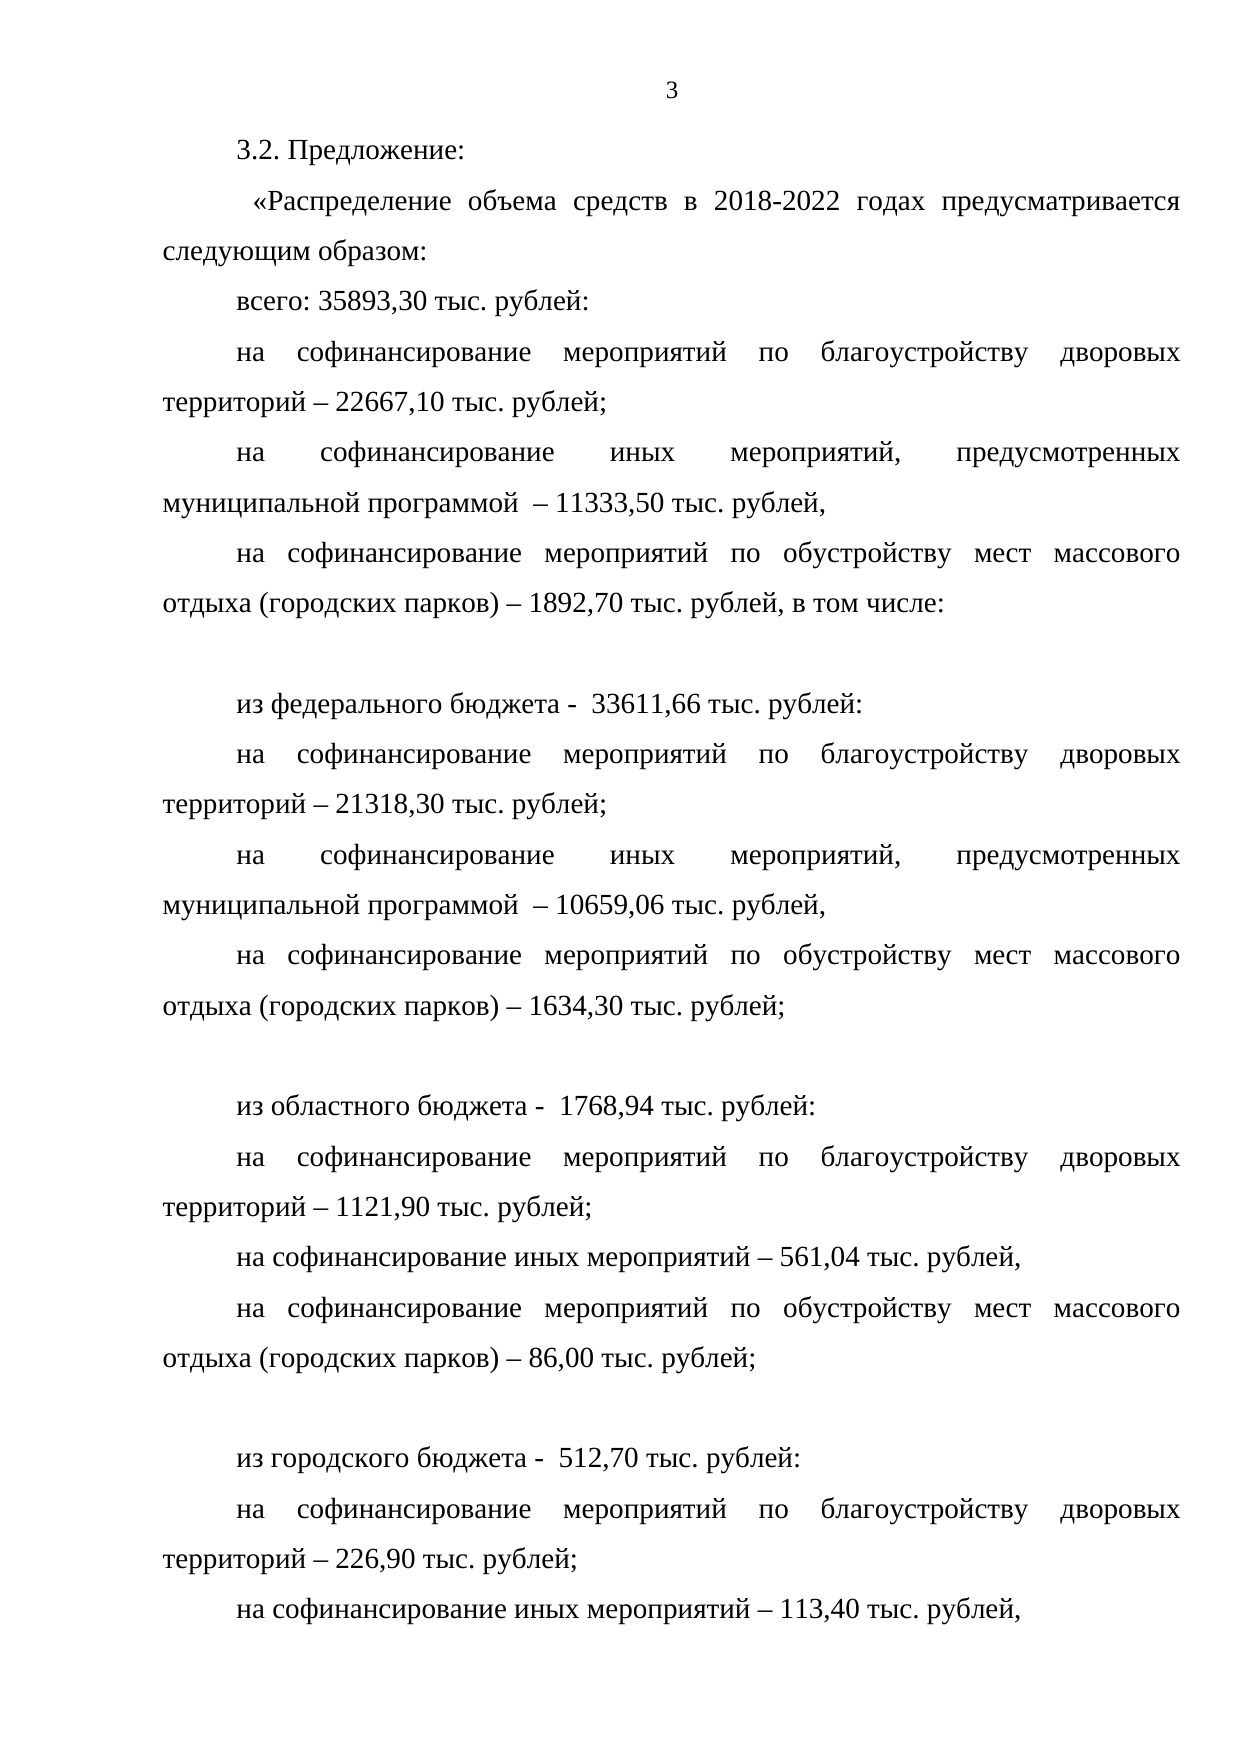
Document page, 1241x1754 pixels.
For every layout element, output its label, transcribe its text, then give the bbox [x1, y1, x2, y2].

text 3.2. Предложение: [162, 132, 1181, 166]
text на софинансирование иных мероприятий – 113,40 тыс. рублей, [162, 1592, 1181, 1625]
text из областного бюджета - 1768,94 тыс. рублей: [162, 1088, 1181, 1122]
text из федерального бюджета - 33611,66 тыс. рублей: [162, 686, 1181, 719]
text на софинансирование мероприятий по благоустройству дворовых территорий – 21318,30 тыс. рублей; [162, 736, 1181, 820]
text на софинансирование мероприятий по обустройству мест массового отдыха (городских парков) – 86,00 тыс. рублей; [162, 1290, 1181, 1373]
text из городского бюджета - 512,70 тыс. рублей: [162, 1441, 1181, 1474]
text на софинансирование иных мероприятий, предусмотренных муниципальной программой – 11333,50 тыс. рублей, [162, 434, 1181, 518]
text всего: 35893,30 тыс. рублей: [162, 283, 1181, 317]
text на софинансирование мероприятий по благоустройству дворовых территорий – 22667,10 тыс. рублей; [162, 334, 1181, 418]
text на софинансирование иных мероприятий – 561,04 тыс. рублей, [162, 1239, 1181, 1273]
text на софинансирование мероприятий по благоустройству дворовых территорий – 226,90 тыс. рублей; [162, 1491, 1181, 1575]
text на софинансирование мероприятий по обустройству мест массового отдыха (городских парков) – 1892,70 тыс. рублей, в том числе: [162, 535, 1181, 619]
text на софинансирование иных мероприятий, предусмотренных муниципальной программой – 10659,06 тыс. рублей, [162, 837, 1181, 921]
text на софинансирование мероприятий по обустройству мест массового отдыха (городских парков) – 1634,30 тыс. рублей; [162, 937, 1181, 1021]
text «Распределение объема средств в 2018-2022 годах предусматривается следующим образом: [162, 183, 1181, 267]
text на софинансирование мероприятий по благоустройству дворовых территорий – 1121,90 тыс. рублей; [162, 1139, 1181, 1223]
